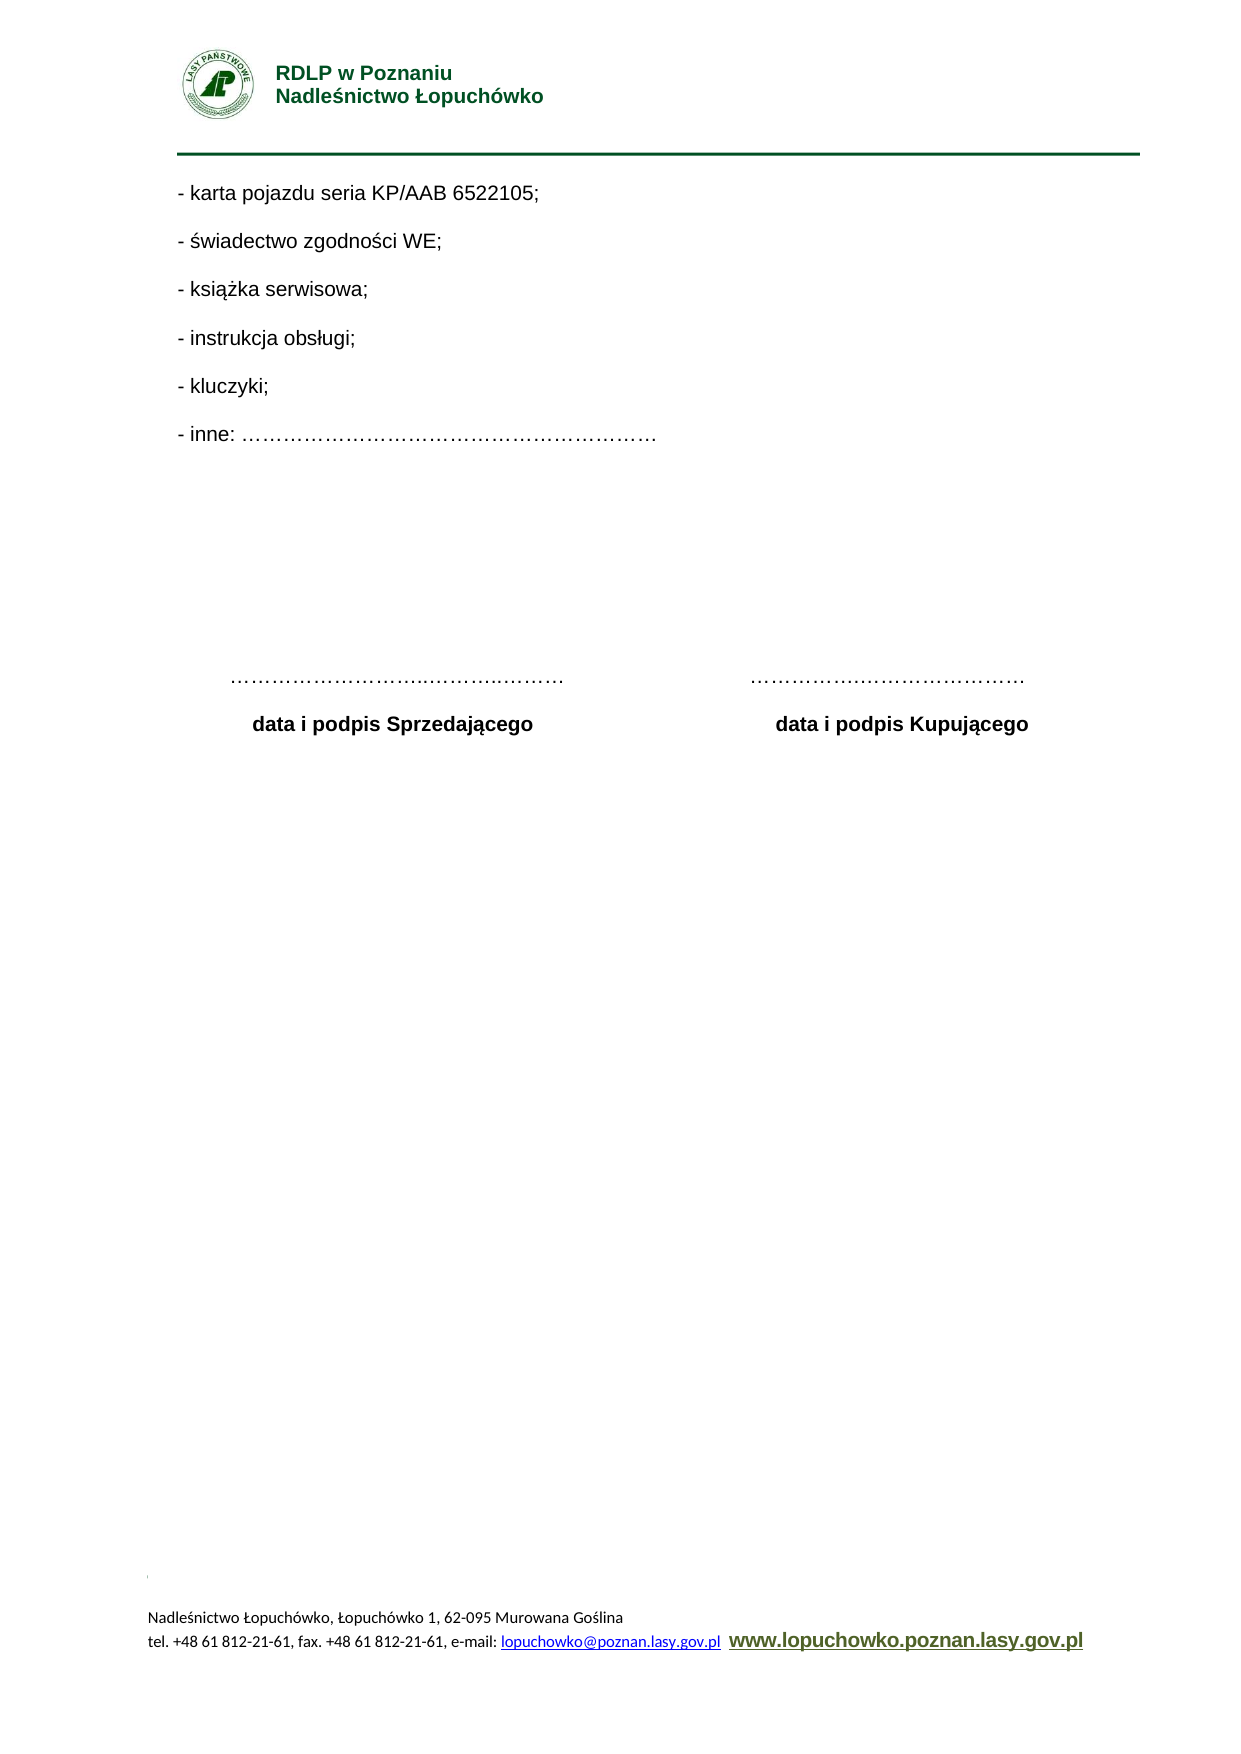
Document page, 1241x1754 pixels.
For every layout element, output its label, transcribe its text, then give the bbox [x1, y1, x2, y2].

picture [177, 47, 256, 124]
text data i podpis Sprzedającego data i podpis Kupującego [177, 712, 1140, 736]
text - kluczyki; [177, 374, 1140, 398]
text - inne: …………………………………………………… [177, 422, 1140, 446]
text - książka serwisowa; [177, 277, 1140, 301]
text ………………………..………..……… …………….…………………… [177, 664, 1140, 688]
text - karta pojazdu seria KP/AAB 6522105; [177, 181, 1140, 204]
text - instrukcja obsługi; [177, 326, 1140, 349]
text - świadectwo zgodności WE; [177, 229, 1140, 253]
